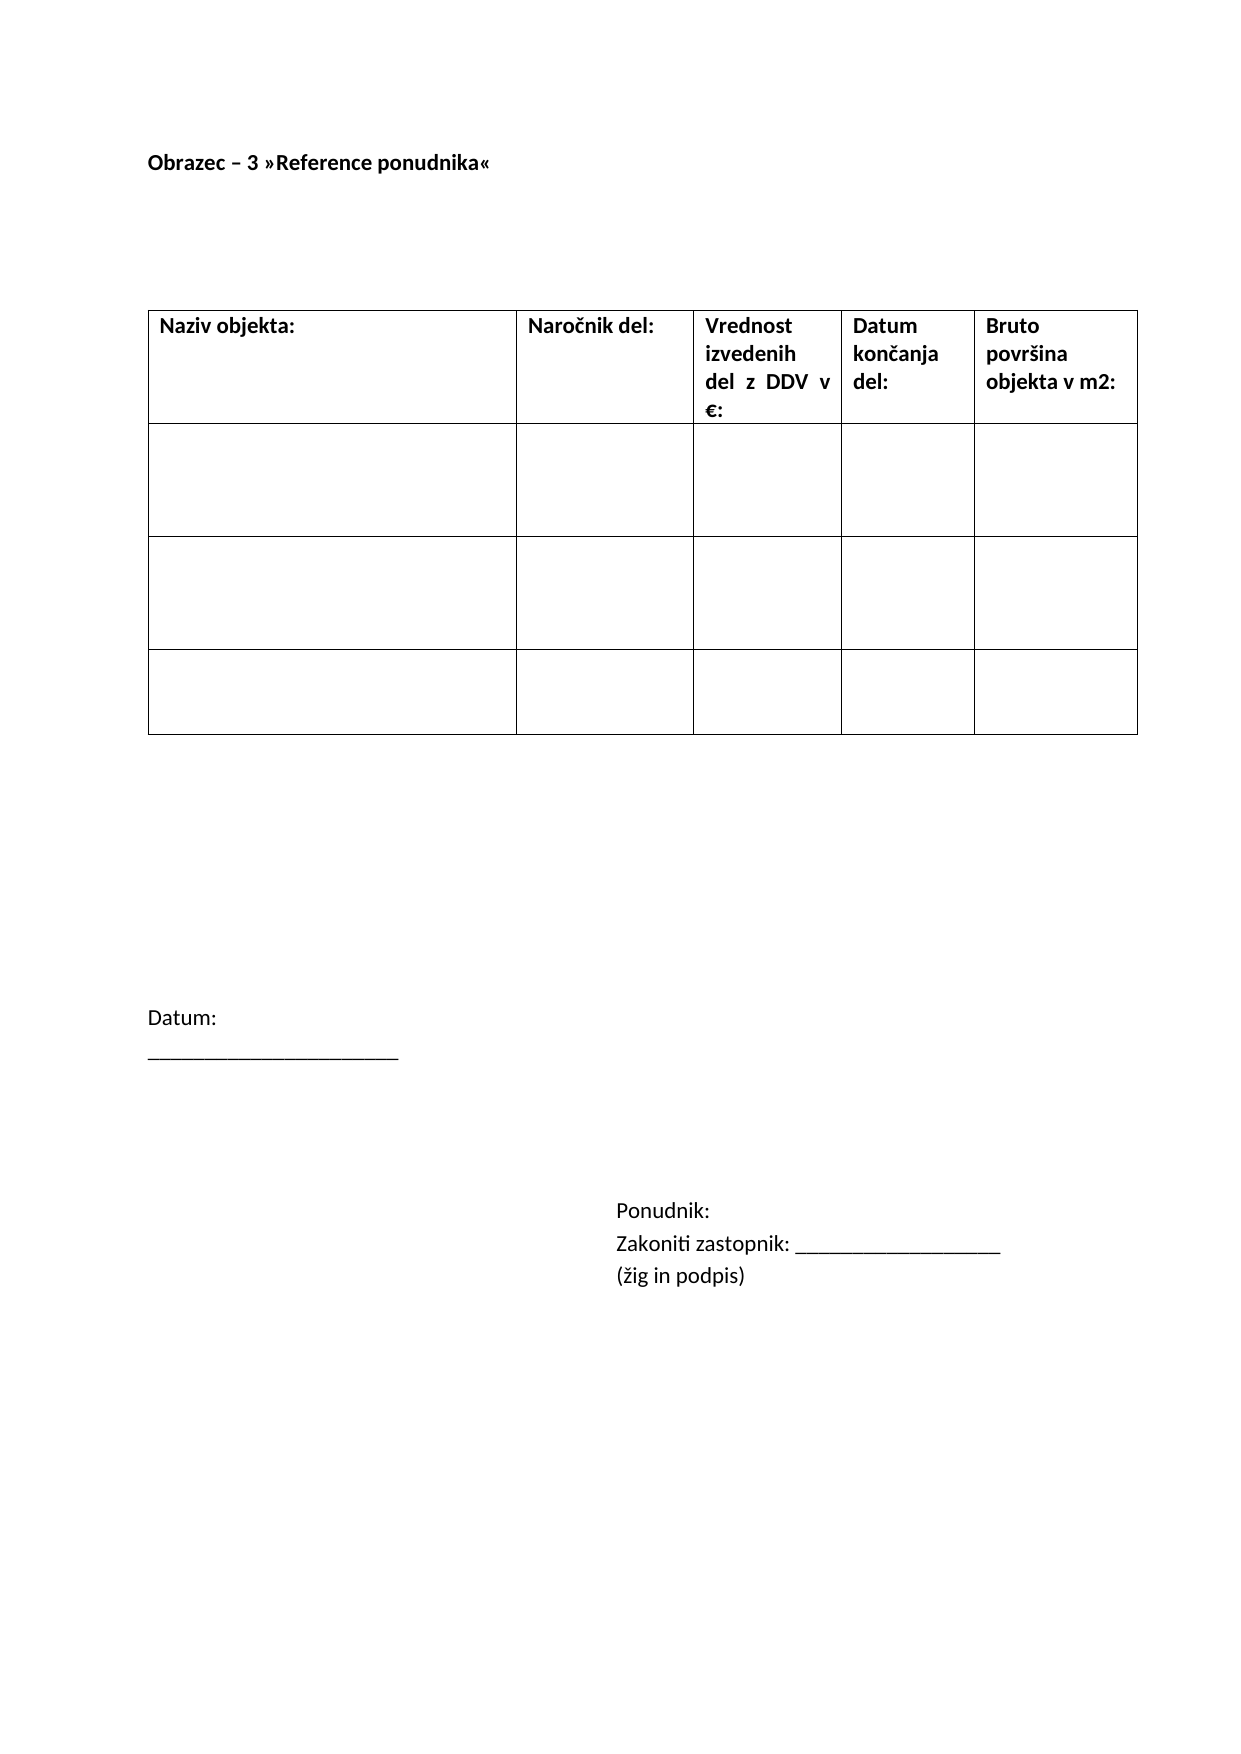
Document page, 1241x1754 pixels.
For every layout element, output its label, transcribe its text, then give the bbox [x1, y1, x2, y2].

text Zakoniti zastopnik: __________________ [148, 1229, 1093, 1257]
table_cell [975, 650, 1137, 734]
table_header Vrednost izvedenih del z DDV v €: [694, 311, 841, 423]
text Ponudnik: [148, 1196, 1093, 1224]
text Obrazec – 3 »Reference ponudnika« [148, 148, 1093, 176]
text Datum: [148, 1003, 1093, 1031]
text ______________________ [148, 1036, 1093, 1063]
table_cell [975, 537, 1137, 649]
table_header Datum končanja del: [842, 311, 974, 423]
table_cell [694, 650, 841, 734]
table_header Bruto površina objekta v m2: [975, 311, 1137, 423]
table_header Naročnik del: [517, 311, 693, 423]
table_cell [975, 424, 1137, 536]
table_cell [842, 424, 974, 536]
table_header Naziv objekta: [149, 311, 516, 423]
table_cell [149, 650, 516, 734]
table_cell [517, 650, 693, 734]
text (žig in podpis) [148, 1261, 1093, 1289]
table_cell [149, 424, 516, 536]
table_cell [517, 537, 693, 649]
table_cell [694, 424, 841, 536]
table_cell [517, 424, 693, 536]
table_cell [149, 537, 516, 649]
table_cell [842, 650, 974, 734]
table_cell [694, 537, 841, 649]
table_cell [842, 537, 974, 649]
